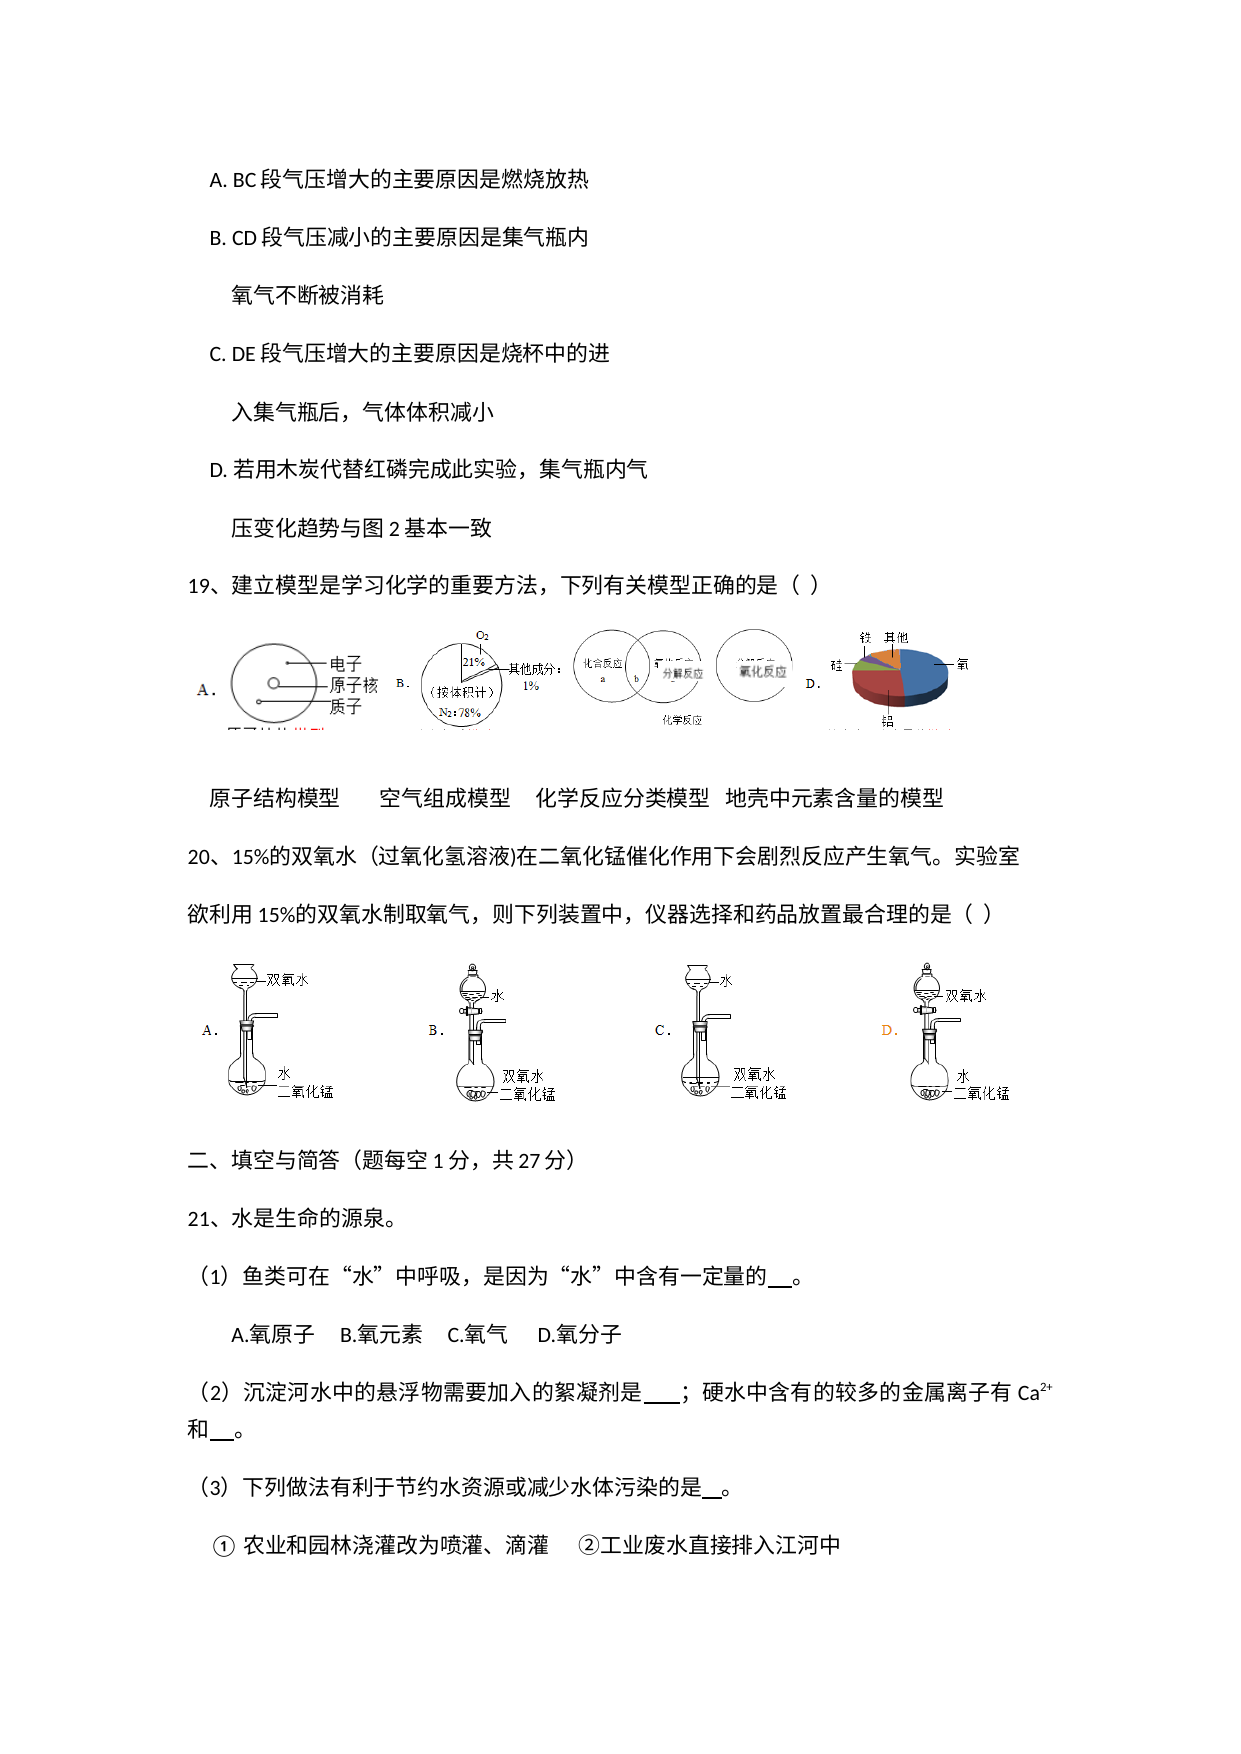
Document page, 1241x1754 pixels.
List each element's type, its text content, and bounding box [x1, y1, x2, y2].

list BC段气压增大的主要原因是燃烧放热 [187, 162, 1053, 194]
list 压变化趋势与图2基本一致 [209, 510, 1053, 543]
text 原子结构模型 空气组成模型 化学反应分类模型 地壳中元素含量的模型 [187, 781, 1053, 813]
list 氧气不断被消耗 [209, 278, 1053, 311]
text （3）下列做法有利于节约水资源或减少水体污染的是 。 [187, 1470, 1053, 1502]
text 欲利用15%的双氧水制取氧气，则下列装置中，仪器选择和药品放置最合理的是（ ） [187, 897, 1053, 929]
list 入集气瓶后，气体体积减小 [209, 394, 1053, 427]
text 21、水是生命的源泉。 [187, 1200, 1053, 1233]
list 若用木炭代替红磷完成此实验，集气瓶内气 [187, 452, 1053, 484]
list DE段气压增大的主要原因是烧杯中的进 [187, 336, 1053, 368]
list CD段气压减小的主要原因是集气瓶内 [187, 220, 1053, 252]
text 二、填空与简答（题每空1分，共27分） [187, 1142, 1053, 1175]
text 20、15%的双氧水（过氧化氢溶液)在二氧化锰催化作用下会剧烈反应产生氧气。实验室 [187, 839, 1053, 871]
picture [800, 627, 987, 730]
text （2）沉淀河水中的悬浮物需要加入的絮凝剂是 ；硬水中含有的较多的金属离子有Ca2+和 。 [187, 1374, 1053, 1444]
text ①农业和园林浇灌改为喷灌、滴灌 ②工业废水直接排入江河中 [187, 1528, 1053, 1560]
text 19、建立模型是学习化学的重要方法，下列有关模型正确的是（ ） [187, 568, 1053, 601]
picture [192, 955, 1021, 1109]
text （1）鱼类可在“水”中呼吸，是因为“水”中含有一定量的 。 [187, 1258, 1053, 1291]
picture [187, 638, 387, 730]
picture [570, 626, 796, 730]
picture [391, 627, 566, 730]
text A.氧原子 B.氧元素 C.氧气 D.氧分子 [187, 1316, 1053, 1349]
